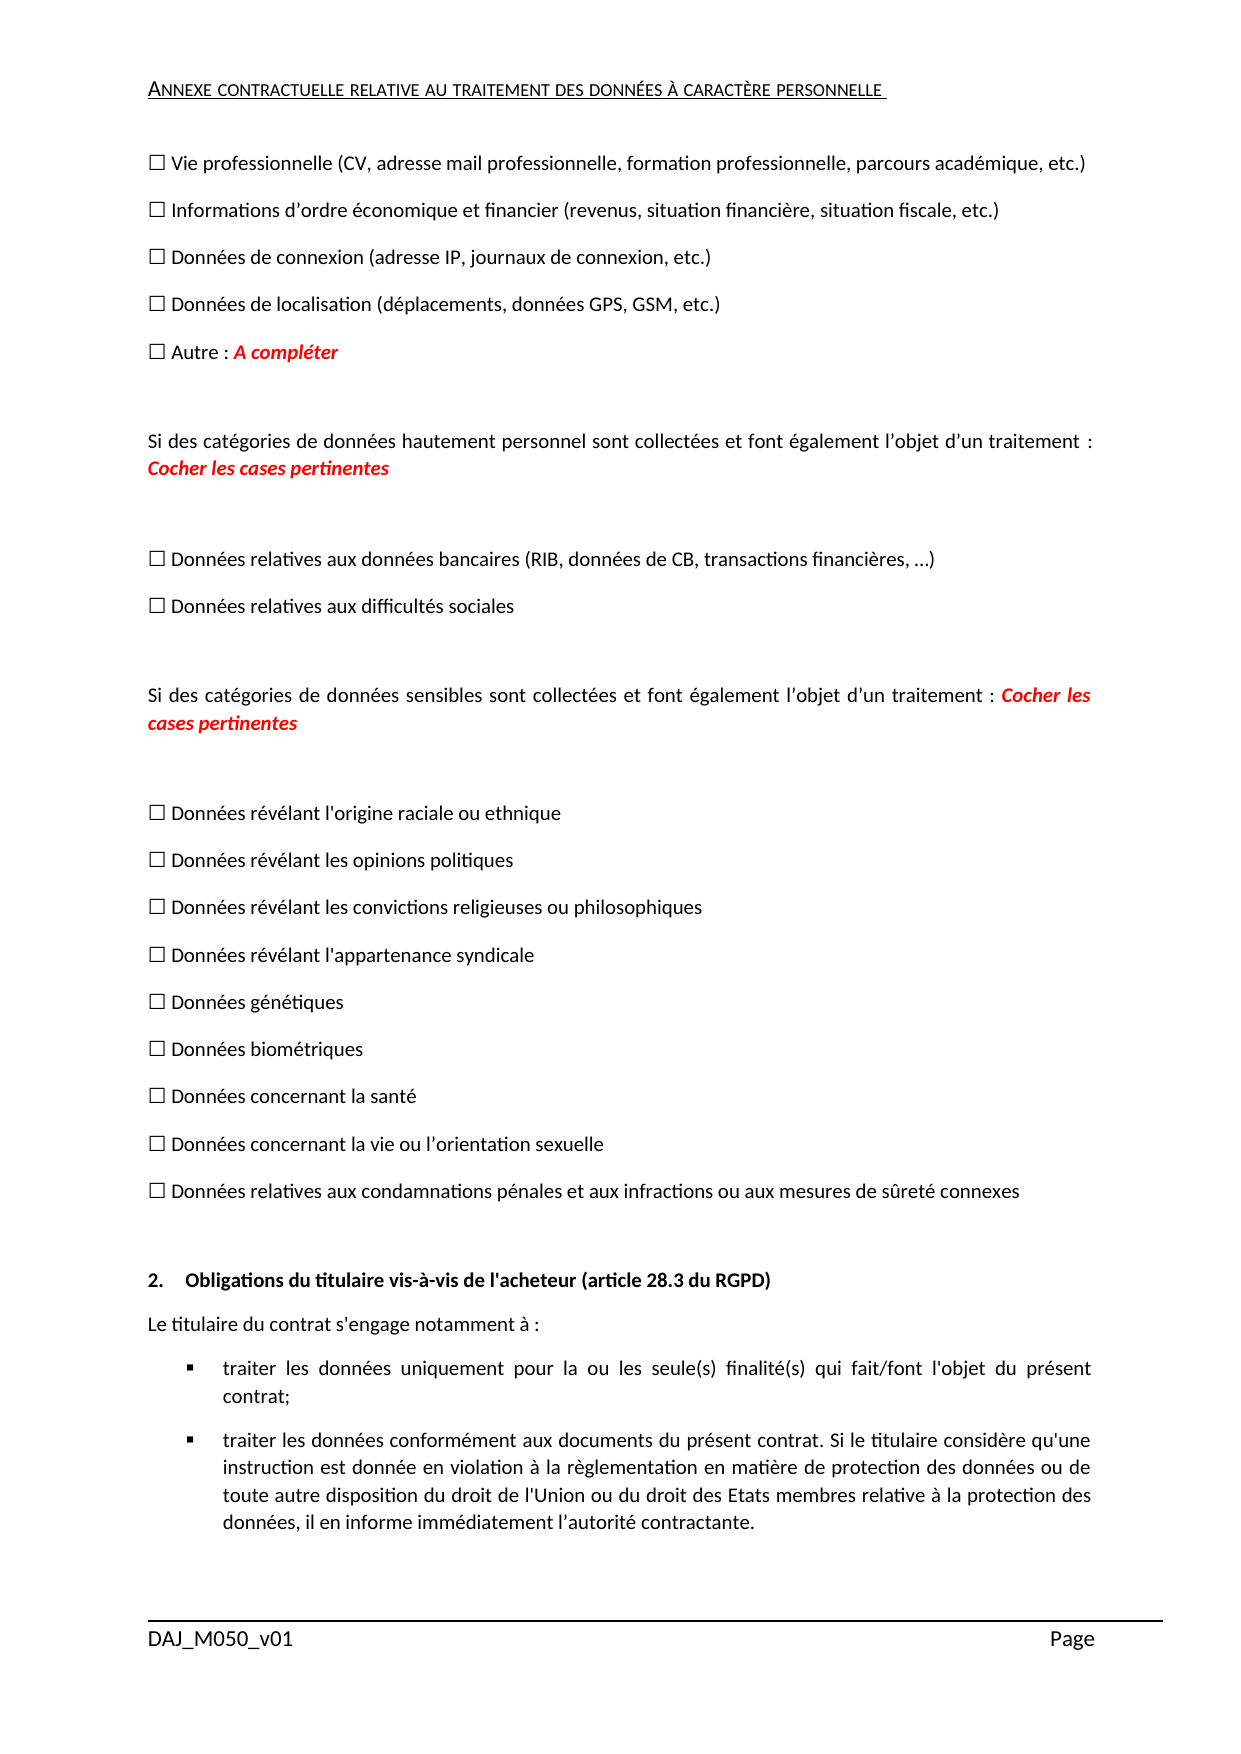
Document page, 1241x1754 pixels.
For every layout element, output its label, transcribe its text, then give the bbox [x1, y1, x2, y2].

text Si des catégories de données hautement personnel sont collectées et font également l’objet d’un traitement : Cocher les cases pertinentes [148, 428, 1093, 481]
text Données relatives aux difficultés sociales [148, 591, 1093, 619]
text Si des catégories de données sensibles sont collectées et font également l’objet d’un traitement : Cocher les cases pertinentes [148, 682, 1093, 735]
text Autre : A compléter [148, 337, 1093, 365]
text Données génétiques [148, 987, 1093, 1015]
text Informations d’ordre économique et financier (revenus, situation financière, situation fiscale, etc.) [148, 195, 1093, 223]
text Données révélant l'origine raciale ou ethnique [148, 798, 1093, 826]
list Obligations du titulaire vis-à-vis de l'acheteur (article 28.3 du RGPD) [148, 1267, 1093, 1293]
text Le titulaire du contrat s'engage notamment à : [148, 1312, 1093, 1337]
text Données révélant les convictions religieuses ou philosophiques [148, 892, 1093, 921]
list traiter les données uniquement pour la ou les seule(s) finalité(s) qui fait/font l'objet du présent contrat; [185, 1356, 1093, 1408]
text Données de localisation (déplacements, données GPS, GSM, etc.) [148, 289, 1093, 318]
text Données de connexion (adresse IP, journaux de connexion, etc.) [148, 242, 1093, 271]
text Données relatives aux condamnations pénales et aux infractions ou aux mesures de sûreté connexes [148, 1176, 1093, 1204]
text Données relatives aux données bancaires (RIB, données de CB, transactions financières, …) [148, 544, 1093, 572]
text Données concernant la vie ou l’orientation sexuelle [148, 1129, 1093, 1157]
text Données révélant l'appartenance syndicale [148, 940, 1093, 968]
text Données révélant les opinions politiques [148, 845, 1093, 873]
list traiter les données conformément aux documents du présent contrat. Si le titulaire considère qu'une instruction est donnée en violation à la règlementation en matière de protection des données ou de toute autre disposition du droit de l'Union ou du droit des Etats membres relative à la protection des données, il en informe immédiatement l’autorité contractante. [185, 1427, 1093, 1535]
text Données concernant la santé [148, 1082, 1093, 1110]
text Vie professionnelle (CV, adresse mail professionnelle, formation professionnelle, parcours académique, etc.) [148, 148, 1093, 176]
text Données biométriques [148, 1034, 1093, 1063]
